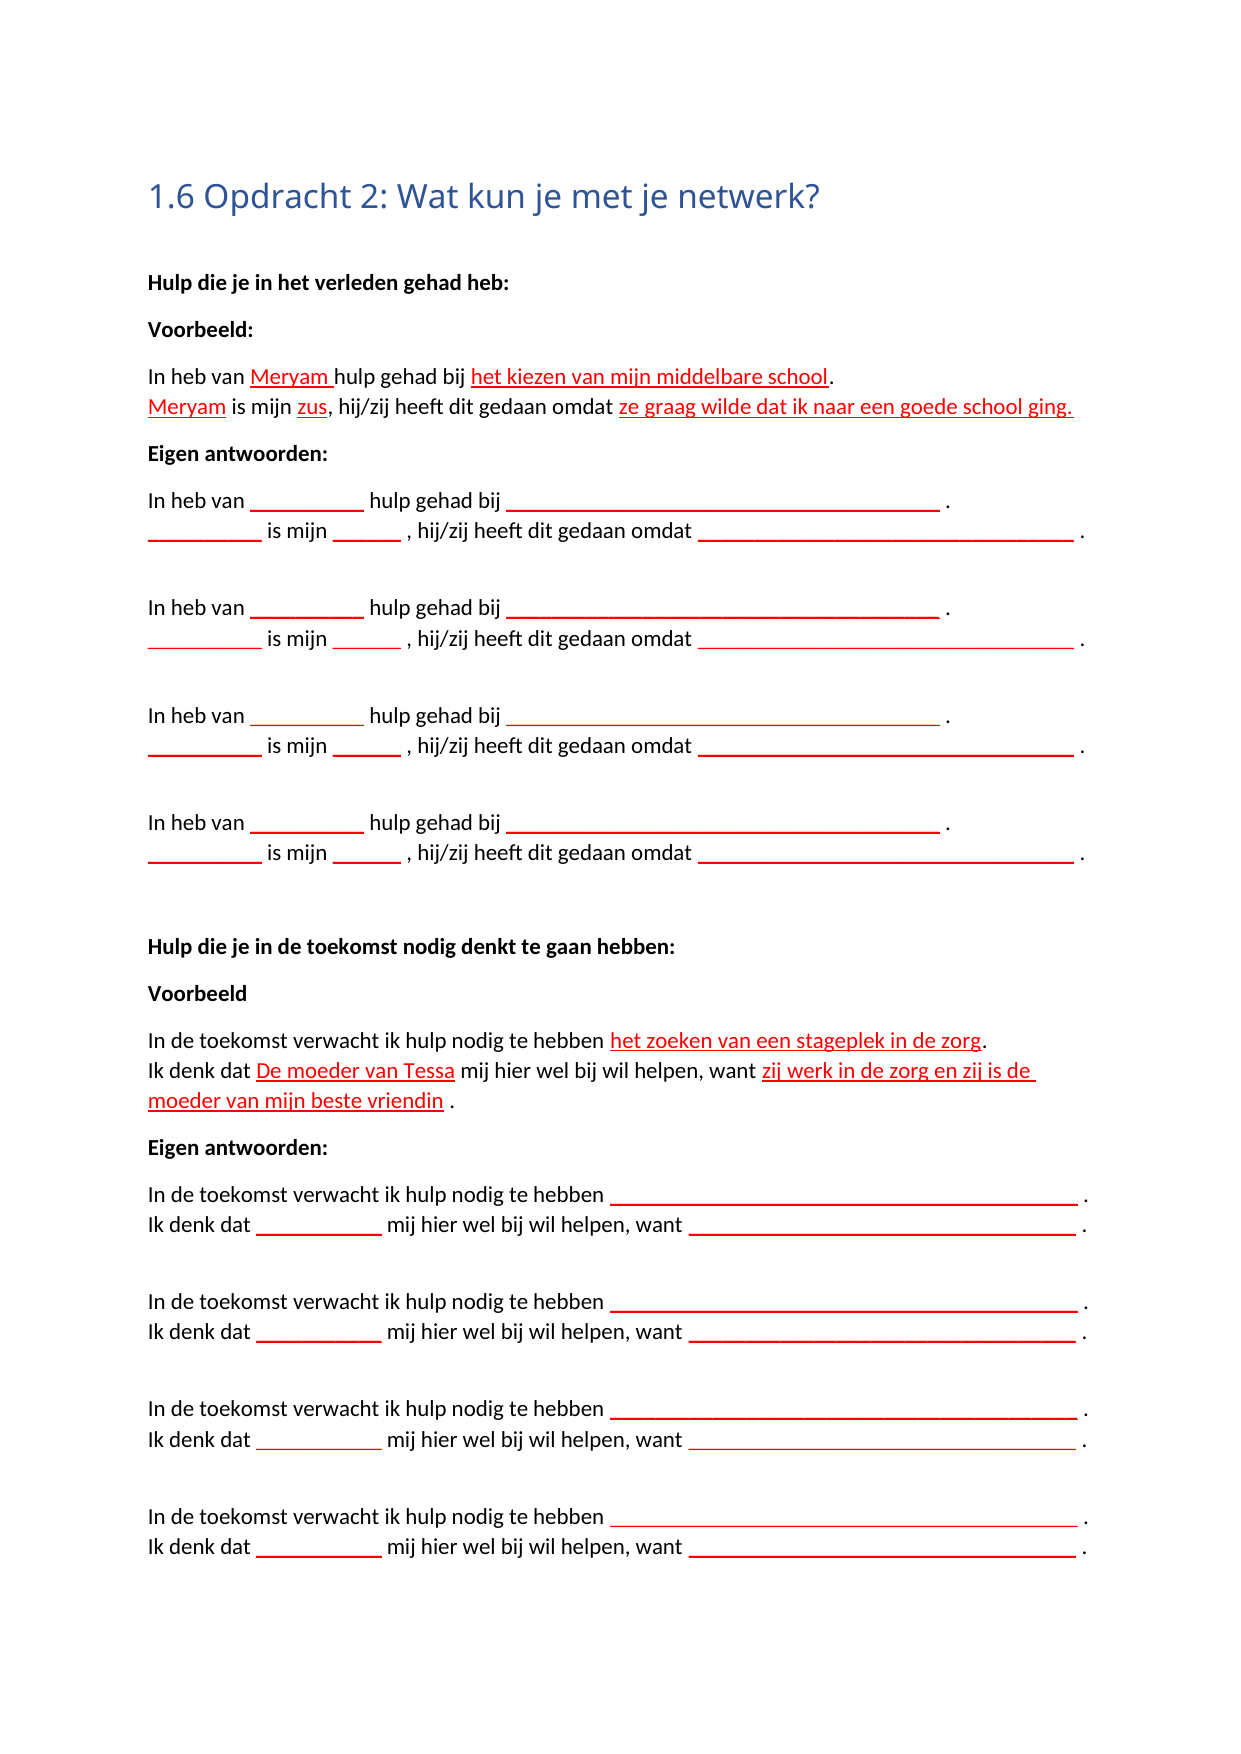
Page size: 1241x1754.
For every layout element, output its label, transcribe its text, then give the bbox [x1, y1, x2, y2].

text Hulp die je in het verleden gehad heb: [148, 268, 1093, 296]
text In heb van Meryam hulp gehad bij het kiezen van mijn middelbare school. Meryam is mijn zus, hij/zij heeft dit gedaan omdat ze graag wilde dat ik naar een goede school ging. [148, 362, 1093, 420]
text Voorbeeld [148, 979, 1093, 1007]
text In heb van __________ hulp gehad bij ______________________________________ . __________ is mijn ______ , hij/zij heeft dit gedaan omdat _________________________________ . [148, 808, 1093, 866]
text In heb van __________ hulp gehad bij ______________________________________ . __________ is mijn ______ , hij/zij heeft dit gedaan omdat _________________________________ . [148, 593, 1093, 682]
text In heb van __________ hulp gehad bij ______________________________________ . __________ is mijn ______ , hij/zij heeft dit gedaan omdat _________________________________ . [148, 486, 1093, 574]
subtitle 1.6 Opdracht 2: Wat kun je met je netwerk? [148, 173, 1093, 218]
text In de toekomst verwacht ik hulp nodig te hebben het zoeken van een stageplek in de zorg. Ik denk dat De moeder van Tessa mij hier wel bij wil helpen, want zij werk in de zorg en zij is de moeder van mijn beste vriendin . [148, 1026, 1093, 1114]
text Hulp die je in de toekomst nodig denkt te gaan hebben: [148, 932, 1093, 960]
text In de toekomst verwacht ik hulp nodig te hebben _________________________________________ . Ik denk dat ___________ mij hier wel bij wil helpen, want __________________________________ . [148, 1502, 1093, 1560]
text In heb van __________ hulp gehad bij ______________________________________ . __________ is mijn ______ , hij/zij heeft dit gedaan omdat _________________________________ . [148, 701, 1093, 789]
text In de toekomst verwacht ik hulp nodig te hebben _________________________________________ . Ik denk dat ___________ mij hier wel bij wil helpen, want __________________________________ . [148, 1180, 1093, 1268]
text Eigen antwoorden: [148, 1133, 1093, 1161]
text Eigen antwoorden: [148, 439, 1093, 467]
text In de toekomst verwacht ik hulp nodig te hebben _________________________________________ . Ik denk dat ___________ mij hier wel bij wil helpen, want __________________________________ . [148, 1394, 1093, 1483]
text Voorbeeld: [148, 315, 1093, 343]
text In de toekomst verwacht ik hulp nodig te hebben _________________________________________ . Ik denk dat ___________ mij hier wel bij wil helpen, want __________________________________ . [148, 1287, 1093, 1376]
